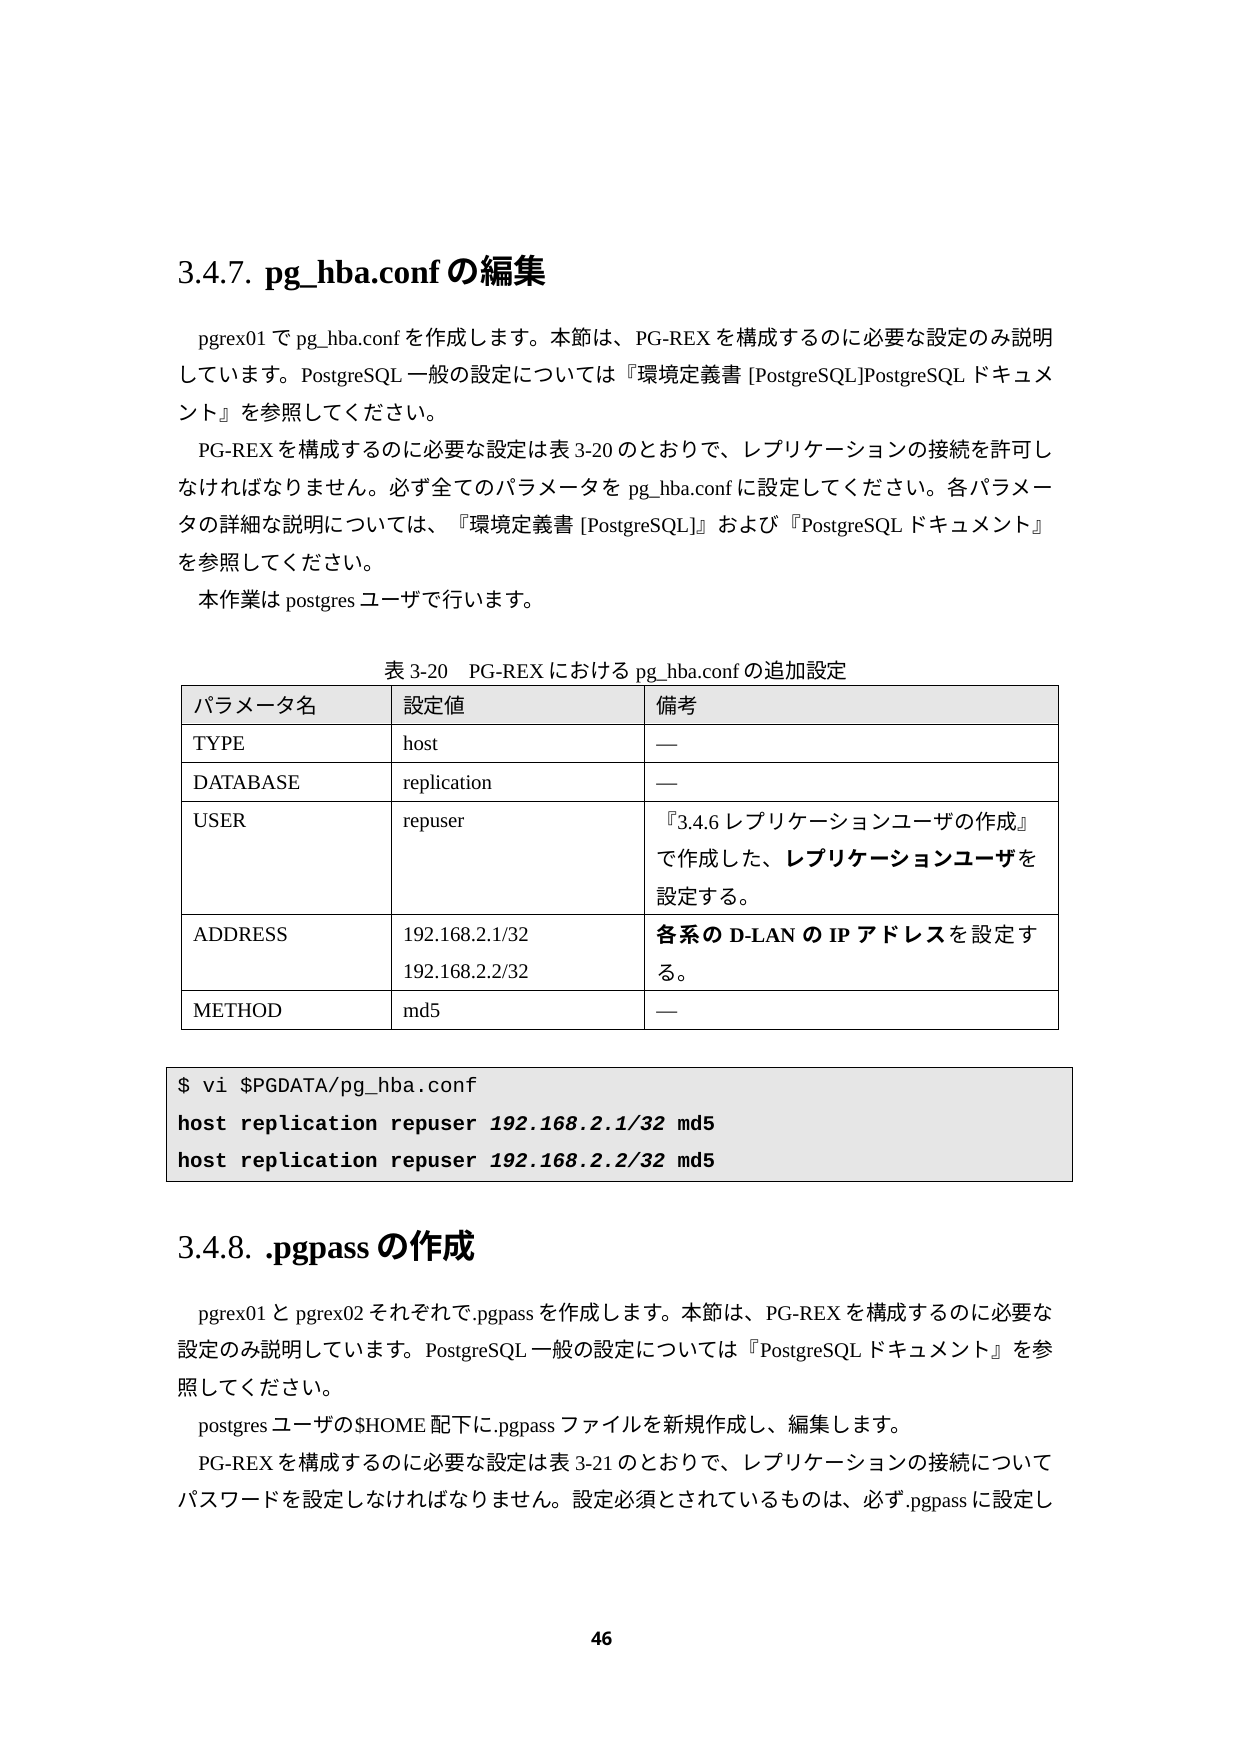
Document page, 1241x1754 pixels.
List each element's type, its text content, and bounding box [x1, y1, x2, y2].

text 本作業はpostgresユーザで行います。 [177, 580, 1054, 617]
table_cell 『3.4.6 レプリケーションユーザの作成』で作成した、レプリケーションユーザを設定する。 [645, 802, 1058, 914]
subtitle .pgpassの作成 [177, 1207, 1063, 1282]
table_cell replication [392, 763, 644, 801]
table_cell md5 [392, 991, 644, 1029]
table_header 備考 [645, 686, 1058, 723]
table_cell TYPE [182, 725, 391, 762]
table_cell ― [645, 725, 1058, 762]
table_cell ― [645, 763, 1058, 801]
table_cell ― [645, 991, 1058, 1029]
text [177, 1442, 1054, 1517]
text postgresユーザの$HOME配下に.pgpassファイルを新規作成し、編集します。 [177, 1405, 1054, 1442]
table_cell 各系のD-LANのIPアドレスを設定する。 [645, 915, 1058, 990]
table_cell ADDRESS [182, 915, 391, 990]
table_cell USER [182, 802, 391, 914]
text pgrex01でpg_hba.confを作成します。本節は、PG-REXを構成するのに必要な設定のみ説明しています。PostgreSQL一般の設定については『』を参照してください。 [177, 317, 1054, 430]
table_header パラメータ名 [182, 686, 391, 723]
table_header $ vi $PGDATA/pg_hba.conf host replication repuser 192.168.2.1/32 md5 host replication repuser 192.168.2.2/32 md5 [167, 1068, 1072, 1181]
table_cell repuser [392, 802, 644, 914]
table_cell DATABASE [182, 763, 391, 801]
subtitle pg_hba.confの編集 [177, 232, 1063, 307]
table_header 設定値 [392, 686, 644, 723]
table_cell host [392, 725, 644, 762]
text pgrex01とpgrex02それぞれで.pgpassを作成します。本節は、PG-REXを構成するのに必要な設定のみ説明しています。PostgreSQL一般の設定については『PostgreSQLドキュメント』を参照してください。 [177, 1292, 1054, 1405]
table_cell METHOD [182, 991, 391, 1029]
table_cell 192.168.2.1/32 192.168.2.2/32 [392, 915, 644, 990]
